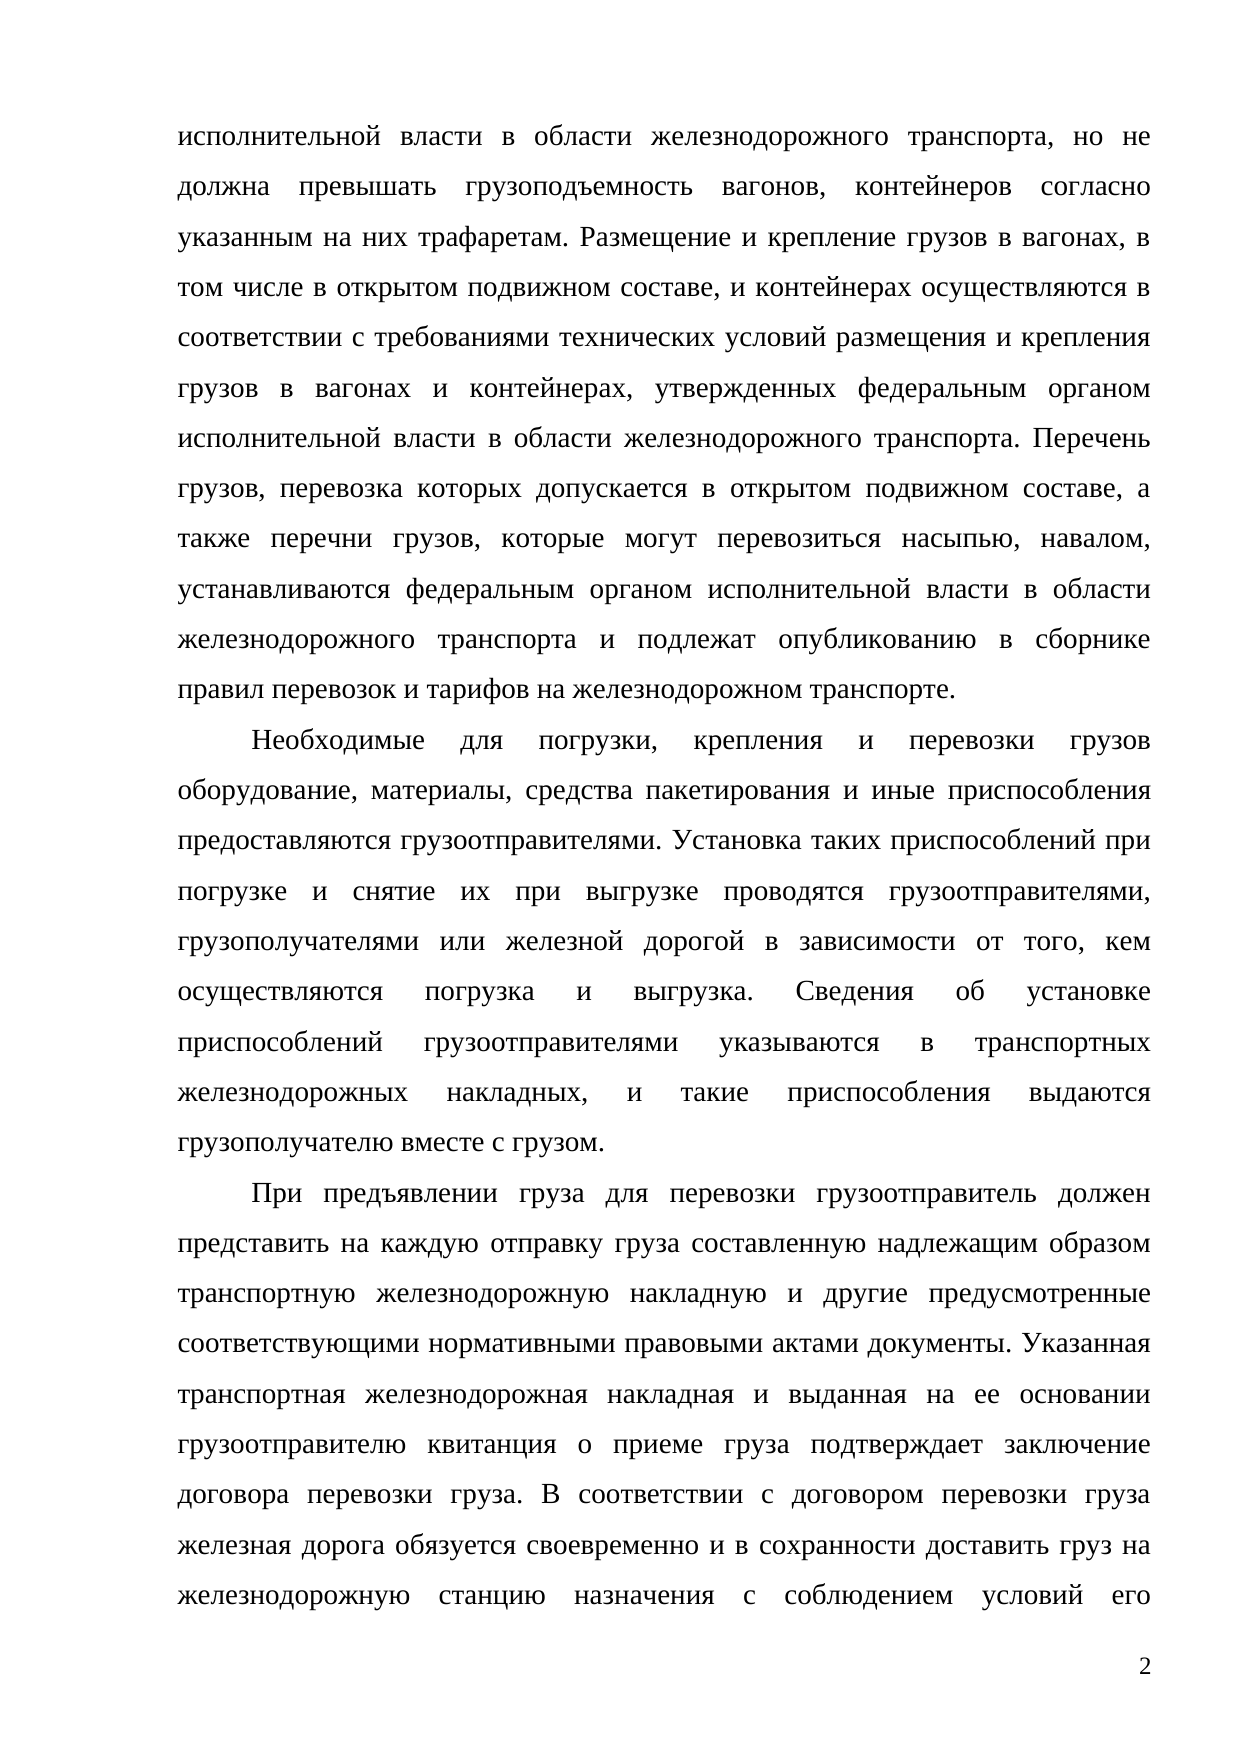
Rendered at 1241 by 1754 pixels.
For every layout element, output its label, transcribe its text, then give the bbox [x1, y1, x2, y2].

text Необходимые для погрузки, крепления и перевозки грузов оборудование, материалы, средства пакетирования и иные приспособления предоставляются грузоотправителями. Установка таких приспособлений при погрузке и снятие их при выгрузке проводятся грузоотправителями, грузополучателями или железной дорогой в зависимости от того, кем осуществляются погрузка и выгрузка. Сведения об установке приспособлений грузоотправителями указываются в транспортных железнодорожных накладных, и такие приспособления выдаются грузополучателю вместе с грузом. [177, 722, 1152, 1158]
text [177, 1175, 1152, 1611]
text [177, 118, 1152, 705]
